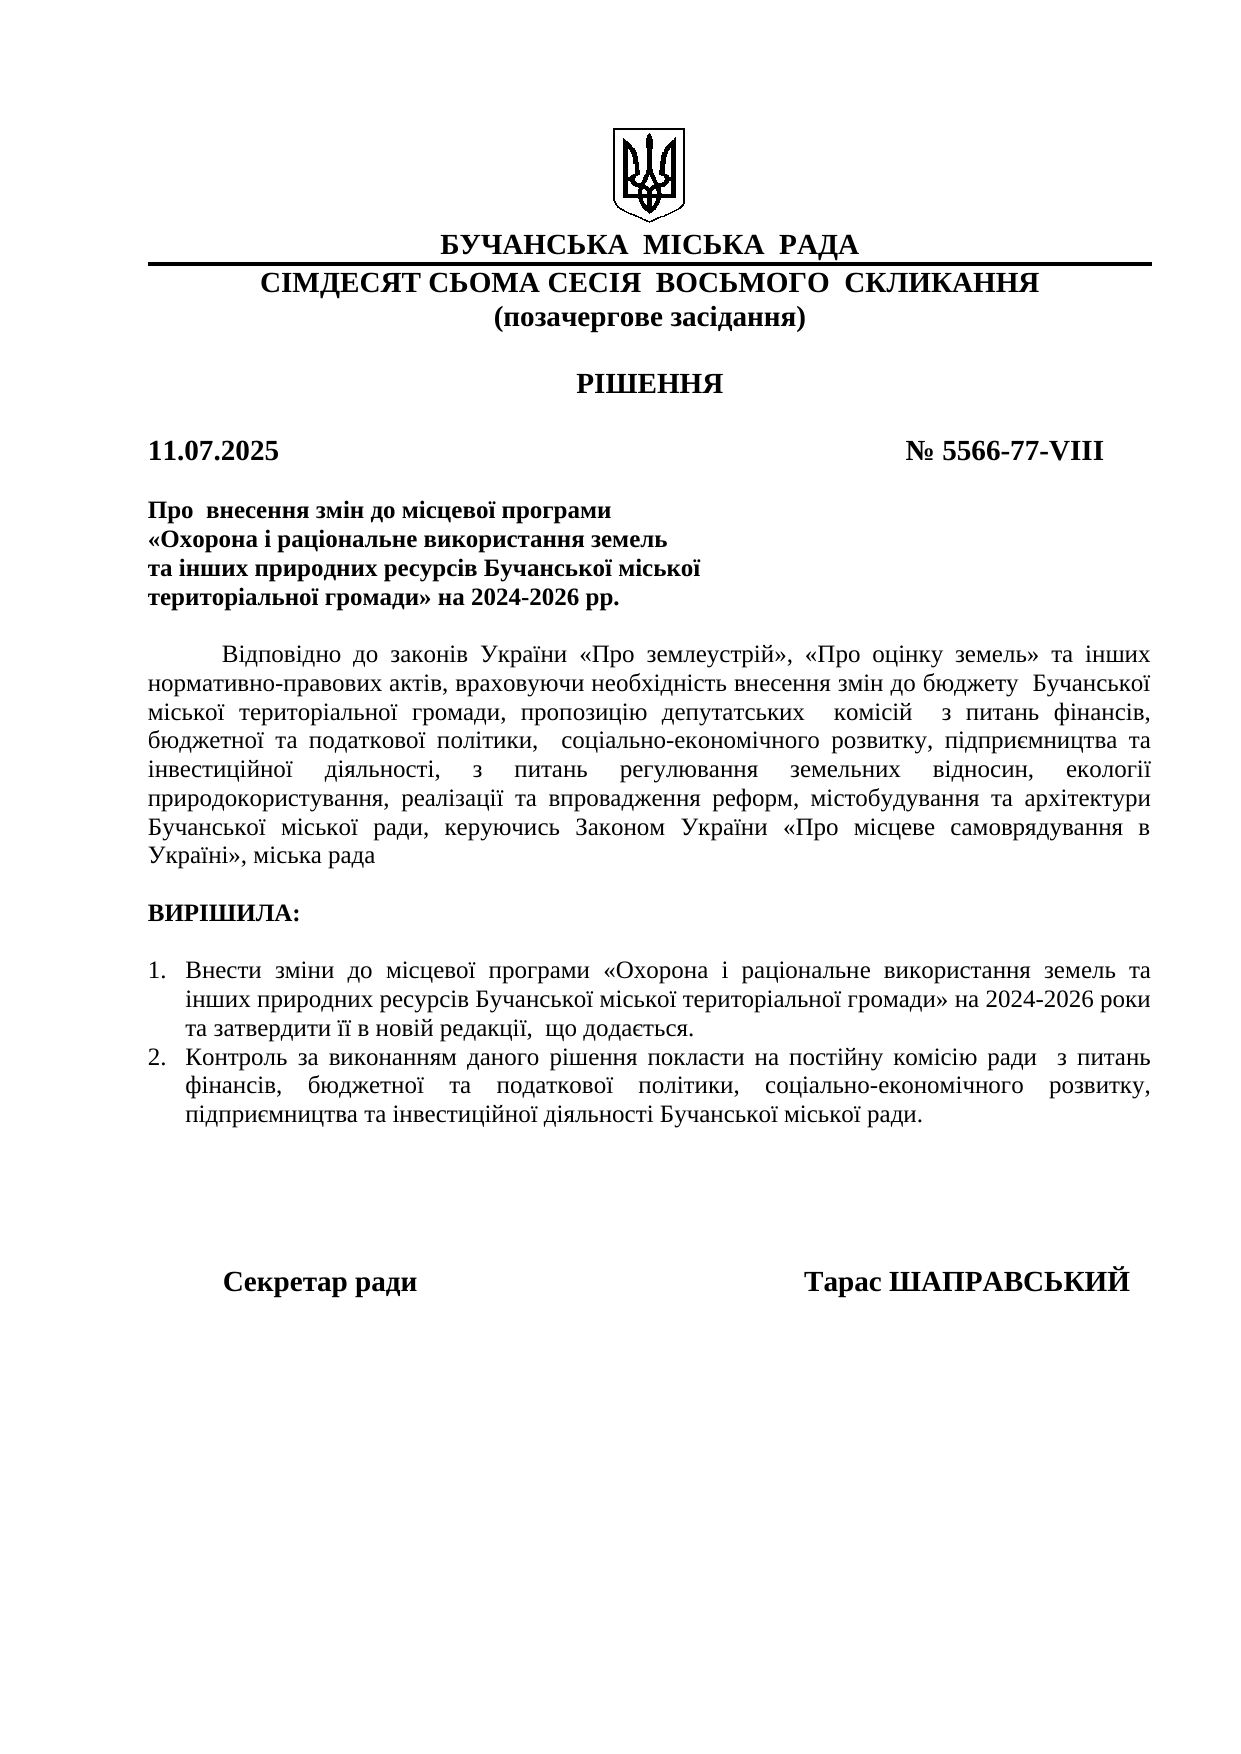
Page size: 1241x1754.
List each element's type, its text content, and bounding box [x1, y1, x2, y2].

text 11.07.2025 № 5566-77-VІІІ [148, 433, 1152, 467]
text СІМДЕСЯТ СЬОМА СЕСІЯ ВОСЬМОГО СКЛИКАННЯ [148, 266, 1152, 299]
text РІШЕННЯ [148, 366, 1152, 400]
text Відповідно до законів України «Про землеустрій», «Про оцінку земель» та інших нормативно-правових актів, враховуючи необхідність внесення змін до бюджету Бучанської міської територіальної громади, пропозицію депутатських комісій з питань фінансів, бюджетної та податкової політики, соціально-економічного розвитку, підприємництва та інвестиційної діяльності, з питань регулювання земельних відносин, екології природокористування, реалізації та впровадження реформ, містобудування та архітектури Бучанської міської ради, керуючись Законом України «Про місцеве самоврядування в Україні», міська рада [148, 639, 1152, 869]
text Про внесення змін до місцевої програми [148, 496, 1152, 524]
text «Охорона і раціональне використання земель [148, 524, 1152, 553]
list Внести зміни до місцевої програми «Охорона і раціональне використання земель та інших природних ресурсів Бучанської міської територіальної громади» на 2024-2026 роки та затвердити її в новій редакції, що додається. [148, 956, 1152, 1042]
text та інших природних ресурсів Бучанської міської [148, 553, 1152, 582]
list Контроль за виконанням даного рішення покласти на постійну комісію ради з питань фінансів, бюджетної та податкової політики, соціально-економічного розвитку, підприємництва та інвестиційної діяльності Бучанської міської ради. [148, 1042, 1152, 1128]
text (позачергове засідання) [148, 299, 1152, 333]
text Секретар ради Тарас ШАПРАВСЬКИЙ [223, 1264, 1152, 1297]
text територіальної громади» на 2024-2026 рр. [148, 582, 1152, 611]
text ВИРІШИЛА: [148, 898, 1152, 927]
text БУЧАНСЬКА МІСЬКА РАДА [148, 227, 1152, 262]
